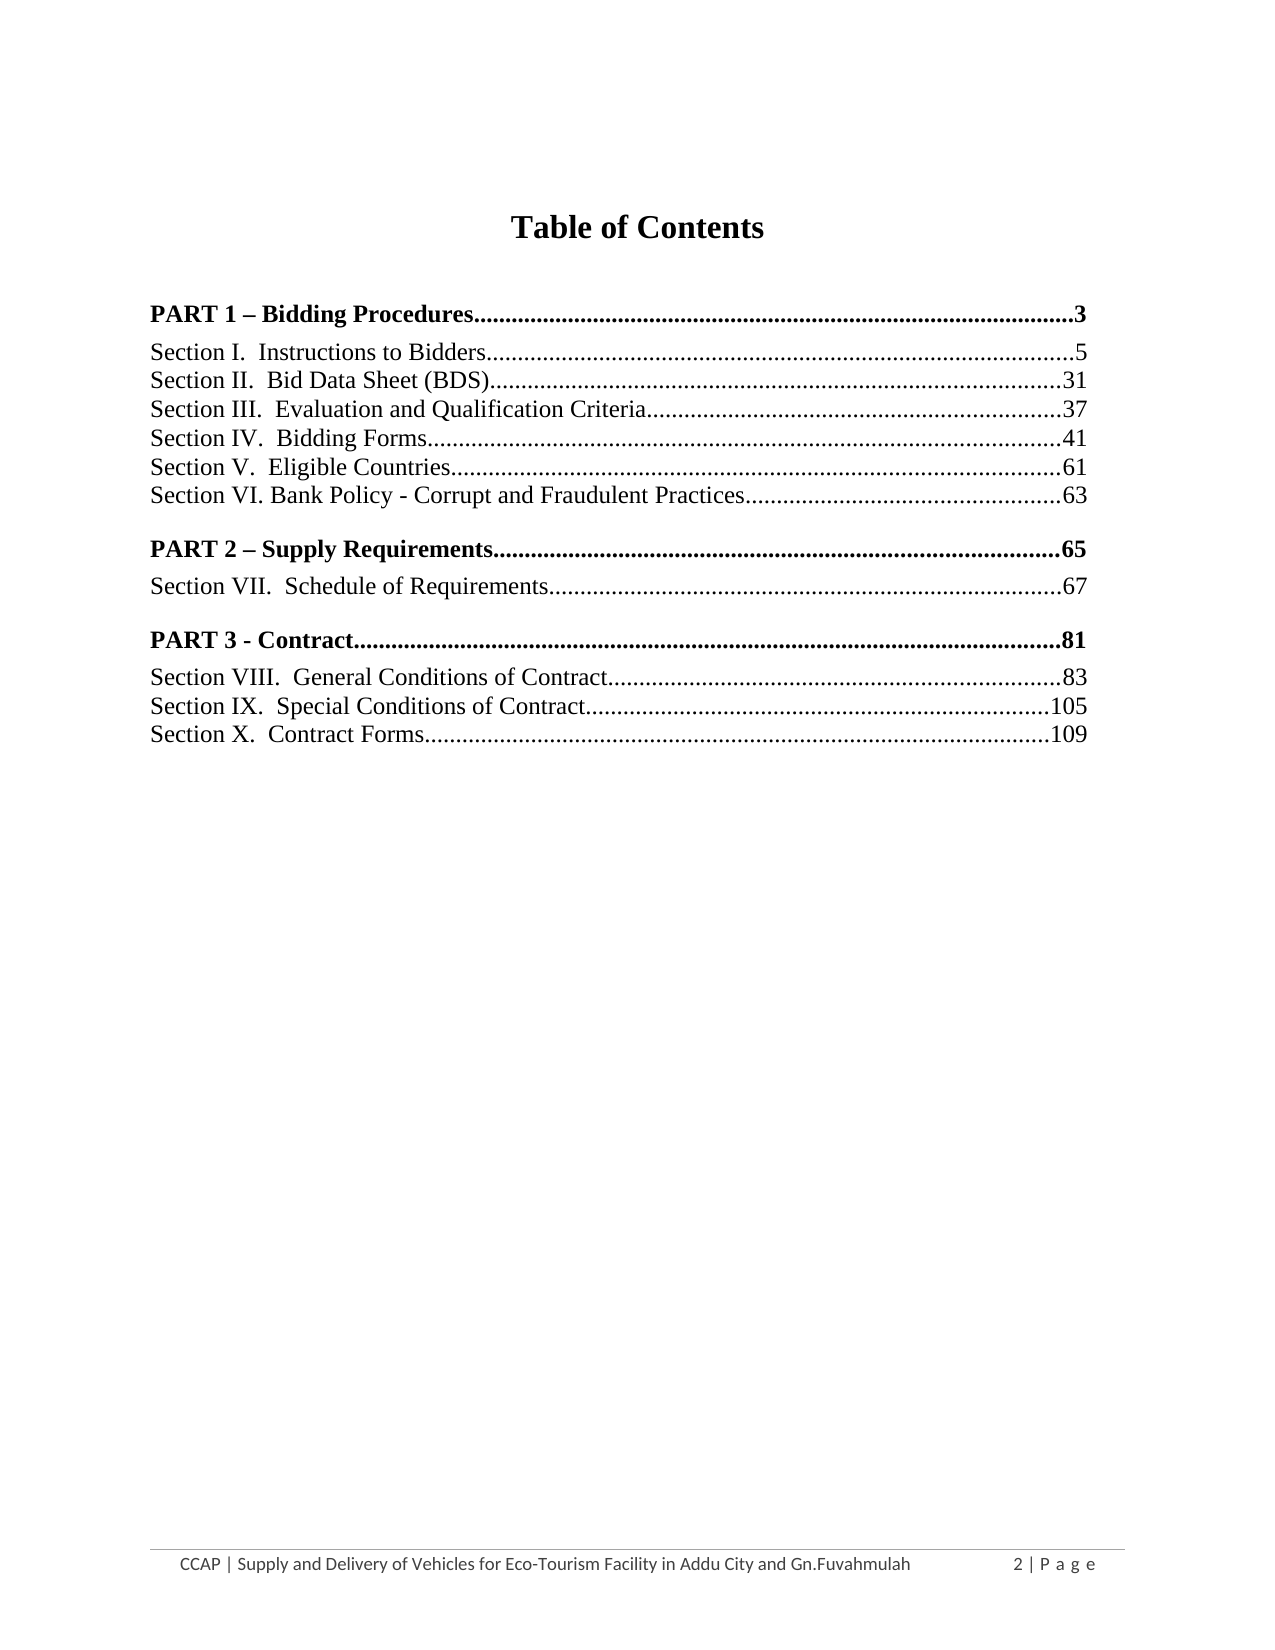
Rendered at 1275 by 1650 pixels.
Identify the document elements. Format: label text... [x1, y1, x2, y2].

text Section IV. Bidding Forms 41 [150, 423, 1125, 452]
text Section V. Eligible Countries 61 [150, 452, 1125, 480]
text Section VII. Schedule of Requirements 67 [150, 571, 1125, 600]
text Section II. Bid Data Sheet (BDS) 31 [150, 365, 1125, 394]
text Section I. Instructions to Bidders 5 [150, 337, 1125, 365]
text Section VI. Bank Policy - Corrupt and Fraudulent Practices 63 [150, 480, 1125, 509]
text PART 1 – Bidding Procedures 3 [150, 299, 1125, 328]
text Table of Contents [150, 207, 1125, 246]
text Section IX. Special Conditions of Contract 105 [150, 691, 1125, 719]
text Section X. Contract Forms 109 [150, 719, 1125, 748]
text PART 3 - Contract 81 [150, 625, 1125, 654]
text Section VIII. General Conditions of Contract 83 [150, 662, 1125, 691]
text PART 2 – Supply Requirements 65 [150, 534, 1125, 563]
text Section III. Evaluation and Qualification Criteria 37 [150, 394, 1125, 423]
